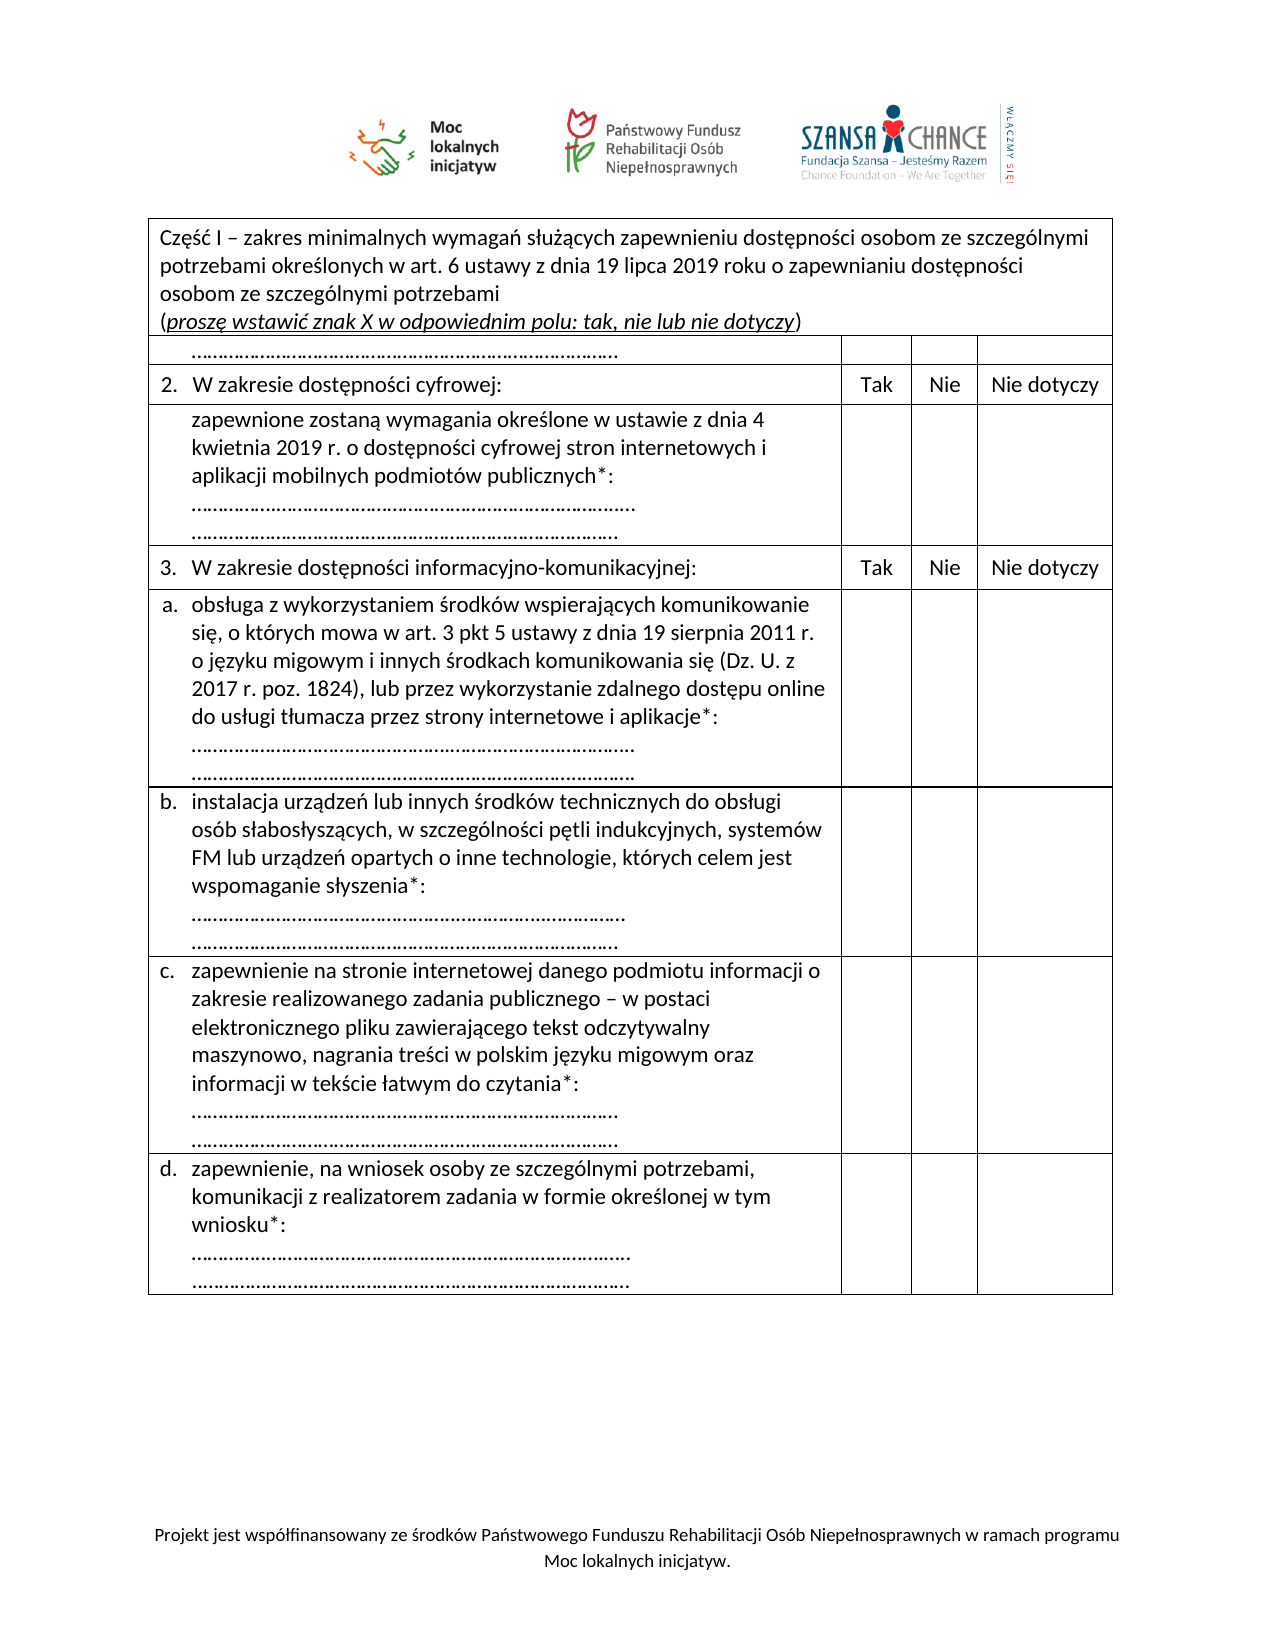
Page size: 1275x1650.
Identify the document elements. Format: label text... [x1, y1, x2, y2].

table_cell W zakresie dostępności informacyjno-komunikacyjnej: [149, 546, 841, 589]
table_cell [912, 405, 977, 545]
table_cell Tak [842, 365, 911, 404]
table_cell [912, 788, 977, 956]
table_cell Nie dotyczy [978, 365, 1112, 404]
table_cell Tak [842, 546, 911, 589]
table_cell zapewnienie, na wniosek osoby ze szczególnymi potrzebami, komunikacji z realizatorem zadania w formie określonej w tym wniosku*: …………..……………………………………………………….….. ..……………………………………………………………………… [149, 1154, 841, 1294]
table_cell [842, 336, 911, 364]
table_cell [978, 1154, 1112, 1294]
table_cell [978, 957, 1112, 1153]
table_cell [842, 590, 911, 786]
table_header Część I – zakres minimalnych wymagań służących zapewnieniu dostępności osobom ze szczególnymi potrzebami określonych w art. 6 ustawy z dnia 19 lipca 2019 roku o zapewnianiu dostępności osobom ze szczególnymi potrzebami (proszę wstawić znak X w odpowiednim polu: tak, nie lub nie dotyczy) [149, 219, 1112, 335]
table_cell [978, 405, 1112, 545]
table_cell zapewnione zostaną wymagania określone w ustawie z dnia 4 kwietnia 2019 r. o dostępności cyfrowej stron internetowych i aplikacji mobilnych podmiotów publicznych*: …………….………………………………………………………..… ……………………………………………………………………… [149, 405, 841, 545]
table_cell [978, 336, 1112, 364]
table_cell [912, 957, 977, 1153]
table_cell [978, 590, 1112, 786]
table_cell [842, 788, 911, 956]
table_cell [912, 590, 977, 786]
table_cell [912, 336, 977, 364]
table_cell zapewnienie na stronie internetowej danego podmiotu informacji o zakresie realizowanego zadania publicznego – w postaci elektronicznego pliku zawierającego tekst odczytywalny maszynowo, nagrania treści w polskim języku migowym oraz informacji w tekście łatwym do czytania*: ……………………………………………………………………… ……………………………………………………………………… [149, 957, 841, 1153]
table_cell [978, 788, 1112, 956]
table_cell [842, 405, 911, 545]
table_cell instalacja urządzeń lub innych środków technicznych do obsługi osób słabosłyszących, w szczególności pętli indukcyjnych, systemów FM lub urządzeń opartych o inne technologie, których celem jest wspomaganie słyszenia*: …………………………………………..……………..…………… ……………………………………………………………………… [149, 788, 841, 956]
table_cell Nie dotyczy [978, 546, 1112, 589]
table_cell [842, 1154, 911, 1294]
table_cell W zakresie dostępności cyfrowej: [149, 365, 841, 404]
table_cell [912, 1154, 977, 1294]
table_cell Nie [912, 546, 977, 589]
table_cell [842, 957, 911, 1153]
table_cell obsługa z wykorzystaniem środków wspierających komunikowanie się, o których mowa w art. 3 pkt 5 ustawy z dnia 19 sierpnia 2011 r. o języku migowym i innych środkach komunikowania się (Dz. U. z 2017 r. poz. 1824), lub przez wykorzystanie zdalnego dostępu online do usługi tłumacza przez strony internetowe i aplikacje*: ………………………………………….…………………………….. ………………………………………………………………..………. [149, 590, 841, 786]
table_cell Nie [912, 365, 977, 404]
